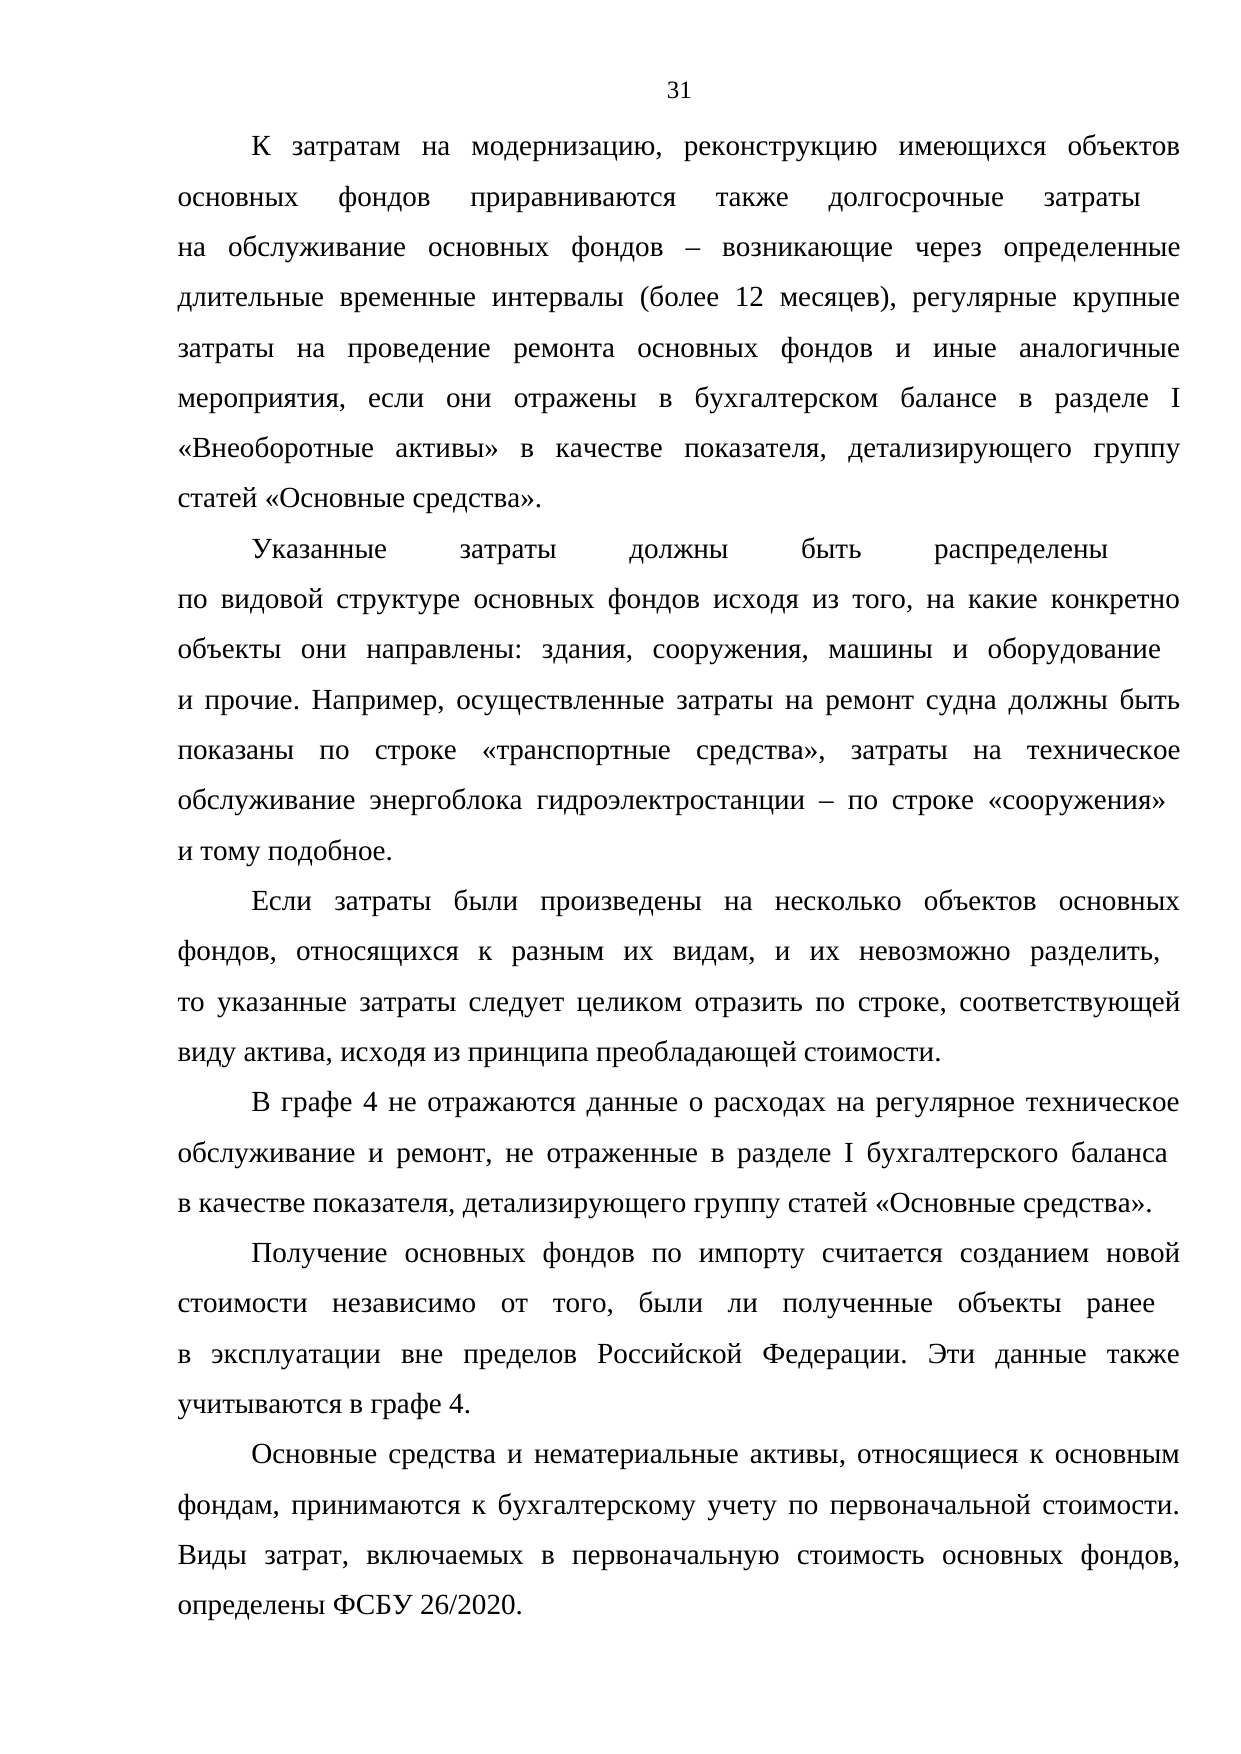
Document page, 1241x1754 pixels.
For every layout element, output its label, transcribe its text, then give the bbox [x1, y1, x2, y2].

text Указанные затраты должны быть распределены по видовой структуре основных фондов исходя из того, на какие конкретно объекты они направлены: здания, сооружения, машины и оборудование и прочие. Например, осуществленные затраты на ремонт судна должны быть показаны по строке «транспортные средства», затраты на техническое обслуживание энергоблока гидроэлектростанции – по строке «сооружения» и тому подобное. [177, 531, 1181, 866]
text Основные средства и нематериальные активы, относящиеся к основным фондам, принимаются к бухгалтерскому учету по первоначальной стоимости. Виды затрат, включаемых в первоначальную стоимость основных фондов, определены ФСБУ 26/2020. [177, 1437, 1181, 1621]
text К затратам на модернизацию, реконструкцию имеющихся объектов основных фондов приравниваются также долгосрочные затраты на обслуживание основных фондов – возникающие через определенные длительные временные интервалы (более 12 месяцев), регулярные крупные затраты на проведение ремонта основных фондов и иные аналогичные мероприятия, если они отражены в бухгалтерском балансе в разделе I «Внеоборотные активы» в качестве показателя, детализирующего группу статей «Основные средства». [177, 128, 1181, 514]
text Получение основных фондов по импорту считается созданием новой стоимости независимо от того, были ли полученные объекты ранее в эксплуатации вне пределов Российской Федерации. Эти данные также учитываются в графе 4. [177, 1235, 1181, 1420]
text В графе 4 не отражаются данные о расходах на регулярное техническое обслуживание и ремонт, не отраженные в разделе I бухгалтерского баланса в качестве показателя, детализирующего группу статей «Основные средства». [177, 1084, 1181, 1218]
list Если затраты были произведены на несколько объектов основных фондов, относящихся к разным их видам, и их невозможно разделить, то указанные затраты следует целиком отразить по строке, соответствующей виду актива, исходя из принципа преобладающей стоимости. [177, 883, 1181, 1068]
